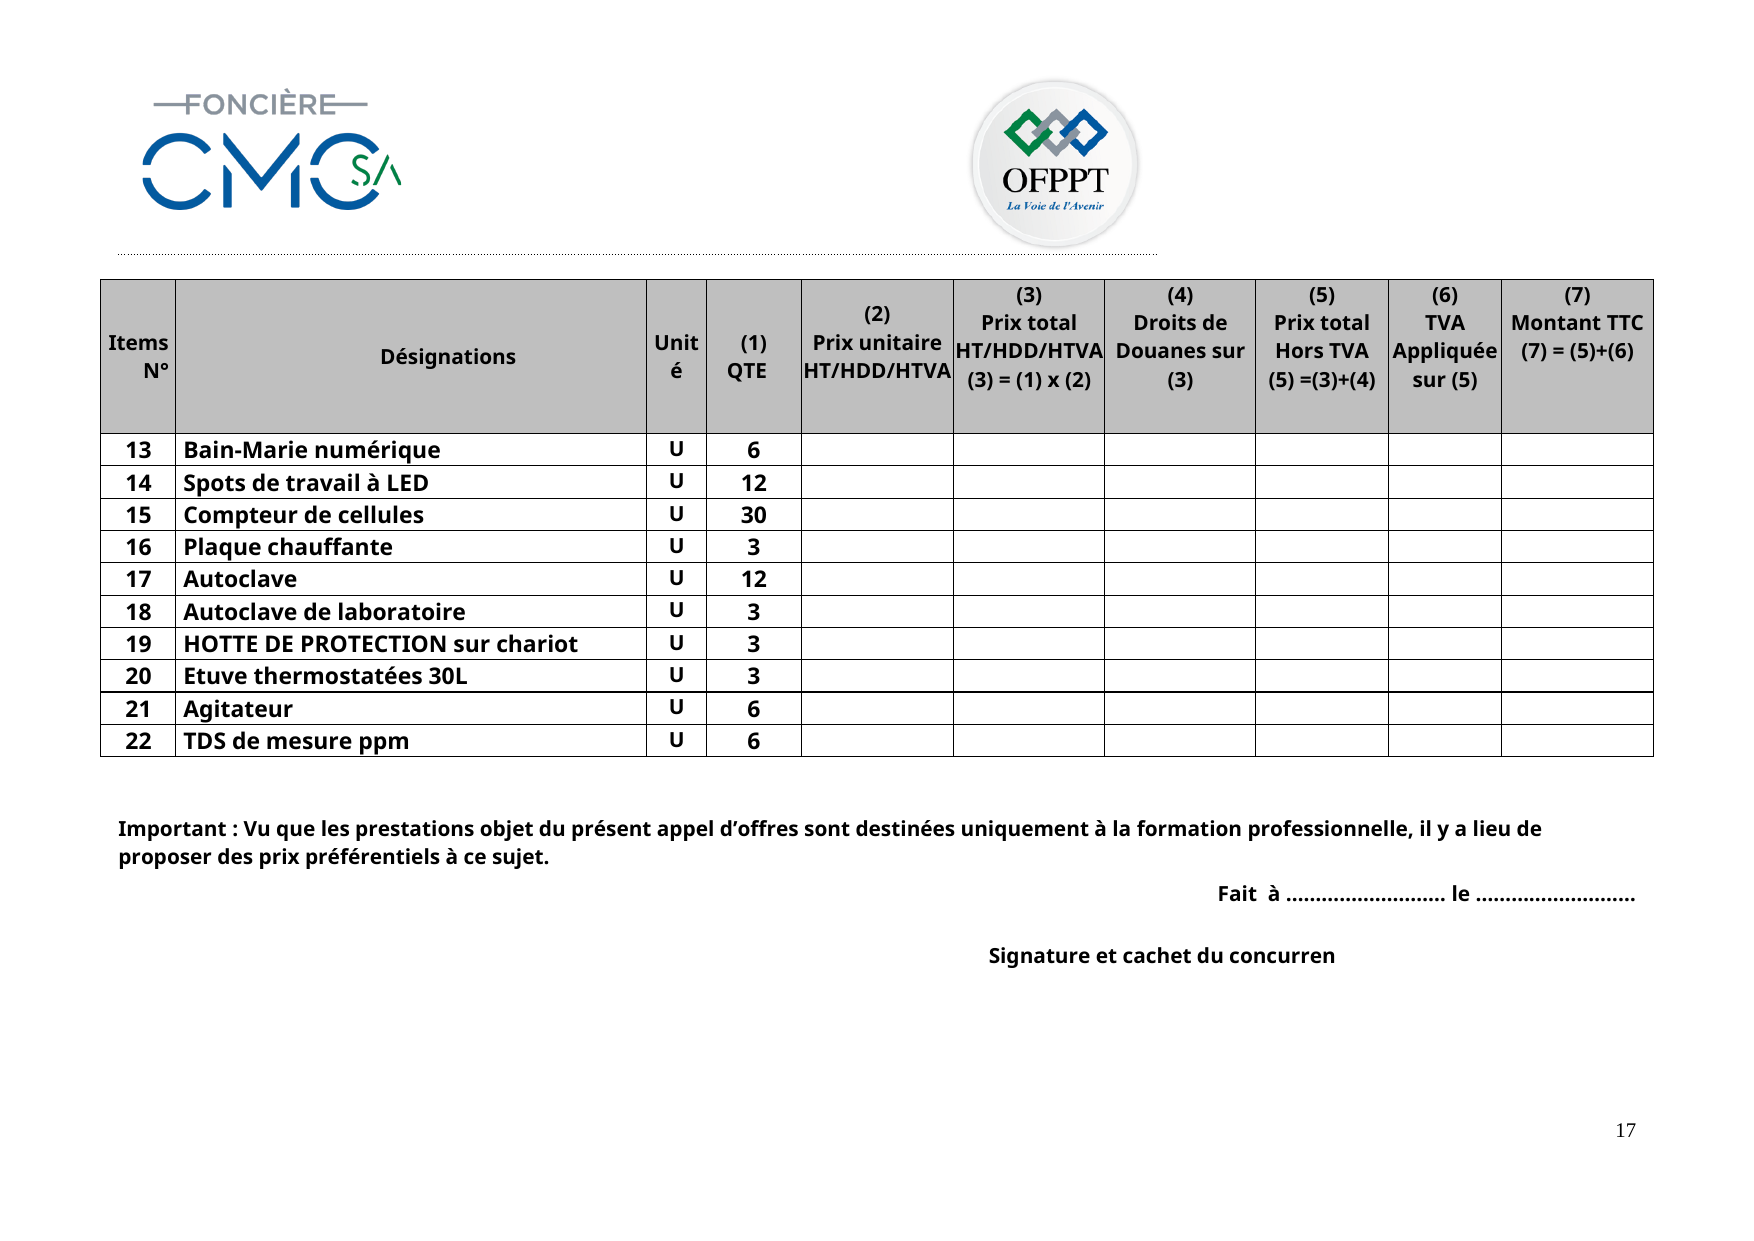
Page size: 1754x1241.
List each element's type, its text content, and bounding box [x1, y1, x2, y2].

table_cell [802, 434, 953, 465]
table_cell U [647, 563, 706, 594]
picture [142, 88, 402, 210]
table_cell [954, 531, 1104, 562]
table_cell 18 [101, 596, 175, 627]
table_cell [1502, 693, 1653, 724]
table_header (1) QTE [707, 280, 801, 433]
table_cell U [647, 693, 706, 724]
table_cell Bain-Marie numérique [176, 434, 646, 465]
table_cell [1256, 660, 1388, 691]
table_cell Autoclave [176, 563, 646, 594]
table_cell TDS de mesure ppm [176, 725, 646, 756]
text Signature et cachet du concurren [118, 941, 1636, 970]
table_cell [954, 434, 1104, 465]
table_cell [1105, 596, 1255, 627]
table_cell [1502, 628, 1653, 659]
table_cell U [647, 434, 706, 465]
table_cell Spots de travail à LED [176, 466, 646, 498]
table_cell [802, 563, 953, 594]
table_cell [1502, 660, 1653, 691]
table_cell 14 [101, 466, 175, 498]
table_header Désignations [176, 280, 646, 433]
table_cell [1389, 531, 1501, 562]
table_cell [954, 466, 1104, 498]
table_header Unité [647, 280, 706, 433]
table_cell [1256, 693, 1388, 724]
table_cell [1105, 466, 1255, 498]
table_header (7) Montant TTC (7) = (5)+(6) [1502, 280, 1653, 433]
table_cell [1389, 434, 1501, 465]
table_cell [1105, 563, 1255, 594]
table_cell 19 [101, 628, 175, 659]
table_cell [1105, 434, 1255, 465]
table_cell [1389, 499, 1501, 530]
table_cell [954, 693, 1104, 724]
table_cell [802, 693, 953, 724]
table_cell [1502, 563, 1653, 594]
table_cell [954, 499, 1104, 530]
table_cell [1502, 499, 1653, 530]
table_cell 3 [707, 660, 801, 691]
table_cell [1502, 596, 1653, 627]
table_cell [1389, 628, 1501, 659]
table_cell 15 [101, 499, 175, 530]
table_cell U [647, 725, 706, 756]
table_cell U [647, 660, 706, 691]
table_cell [1105, 531, 1255, 562]
table_cell U [647, 628, 706, 659]
table_cell 12 [707, 563, 801, 594]
table_cell U [647, 466, 706, 498]
table_header (2) Prix unitaire HT/HDD/HTVA [802, 280, 953, 433]
table_cell [1389, 660, 1501, 691]
table_cell [1256, 434, 1388, 465]
table_cell 12 [707, 466, 801, 498]
table_cell [1256, 563, 1388, 594]
table_cell 3 [707, 628, 801, 659]
table_cell Etuve thermostatées 30L [176, 660, 646, 691]
table_cell [1105, 628, 1255, 659]
table_cell [1389, 596, 1501, 627]
table_cell 20 [101, 660, 175, 691]
table_cell [1389, 563, 1501, 594]
table_cell [1502, 434, 1653, 465]
table_cell 3 [707, 596, 801, 627]
table_cell [802, 725, 953, 756]
table_cell [1105, 725, 1255, 756]
table_cell 21 [101, 693, 175, 724]
table_cell Compteur de cellules [176, 499, 646, 530]
table_cell [1389, 693, 1501, 724]
table_cell [1256, 466, 1388, 498]
table_cell 16 [101, 531, 175, 562]
table_cell [802, 466, 953, 498]
table_cell U [647, 499, 706, 530]
table_cell [802, 596, 953, 627]
table_cell [1256, 628, 1388, 659]
table_cell [1105, 660, 1255, 691]
table_cell 17 [101, 563, 175, 594]
table_cell Plaque chauffante [176, 531, 646, 562]
table_cell 30 [707, 499, 801, 530]
table_header (3) Prix total HT/HDD/HTVA (3) = (1) x (2) [954, 280, 1104, 433]
table_cell HOTTE DE PROTECTION sur chariot [176, 628, 646, 659]
table_cell [1256, 725, 1388, 756]
table_cell [1502, 531, 1653, 562]
table_cell [954, 725, 1104, 756]
table_cell [1389, 466, 1501, 498]
table_cell [1256, 531, 1388, 562]
text Fait à ……………………… le ……………………… [118, 879, 1636, 908]
table_cell [802, 660, 953, 691]
table_cell [1389, 725, 1501, 756]
table_header (4) Droits de Douanes sur (3) [1105, 280, 1255, 433]
table_cell Agitateur [176, 693, 646, 724]
table_cell [954, 563, 1104, 594]
table_cell Autoclave de laboratoire [176, 596, 646, 627]
table_header (6) TVA Appliquée sur (5) [1389, 280, 1501, 433]
table_cell [1502, 466, 1653, 498]
table_cell [802, 628, 953, 659]
table_cell [802, 531, 953, 562]
table_header (5) Prix total Hors TVA (5) =(3)+(4) [1256, 280, 1388, 433]
table_cell 6 [707, 693, 801, 724]
table_cell U [647, 596, 706, 627]
table_cell [1105, 693, 1255, 724]
table_cell [1502, 725, 1653, 756]
table_cell 13 [101, 434, 175, 465]
table_cell [802, 499, 953, 530]
table_cell 3 [707, 531, 801, 562]
picture [964, 73, 1145, 254]
text Important : Vu que les prestations objet du présent appel d’offres sont destinées uniquement à la formation professionnelle, il y a lieu de proposer des prix préférentiels à ce sujet. [118, 814, 1636, 871]
table_cell [1256, 499, 1388, 530]
table_header Items N° [101, 280, 175, 433]
table_cell 6 [707, 725, 801, 756]
table_cell 6 [707, 434, 801, 465]
table_cell 22 [101, 725, 175, 756]
table_cell [1256, 596, 1388, 627]
table_cell [1105, 499, 1255, 530]
table_cell [954, 660, 1104, 691]
table_cell [954, 596, 1104, 627]
table_cell U [647, 531, 706, 562]
table_cell [954, 628, 1104, 659]
